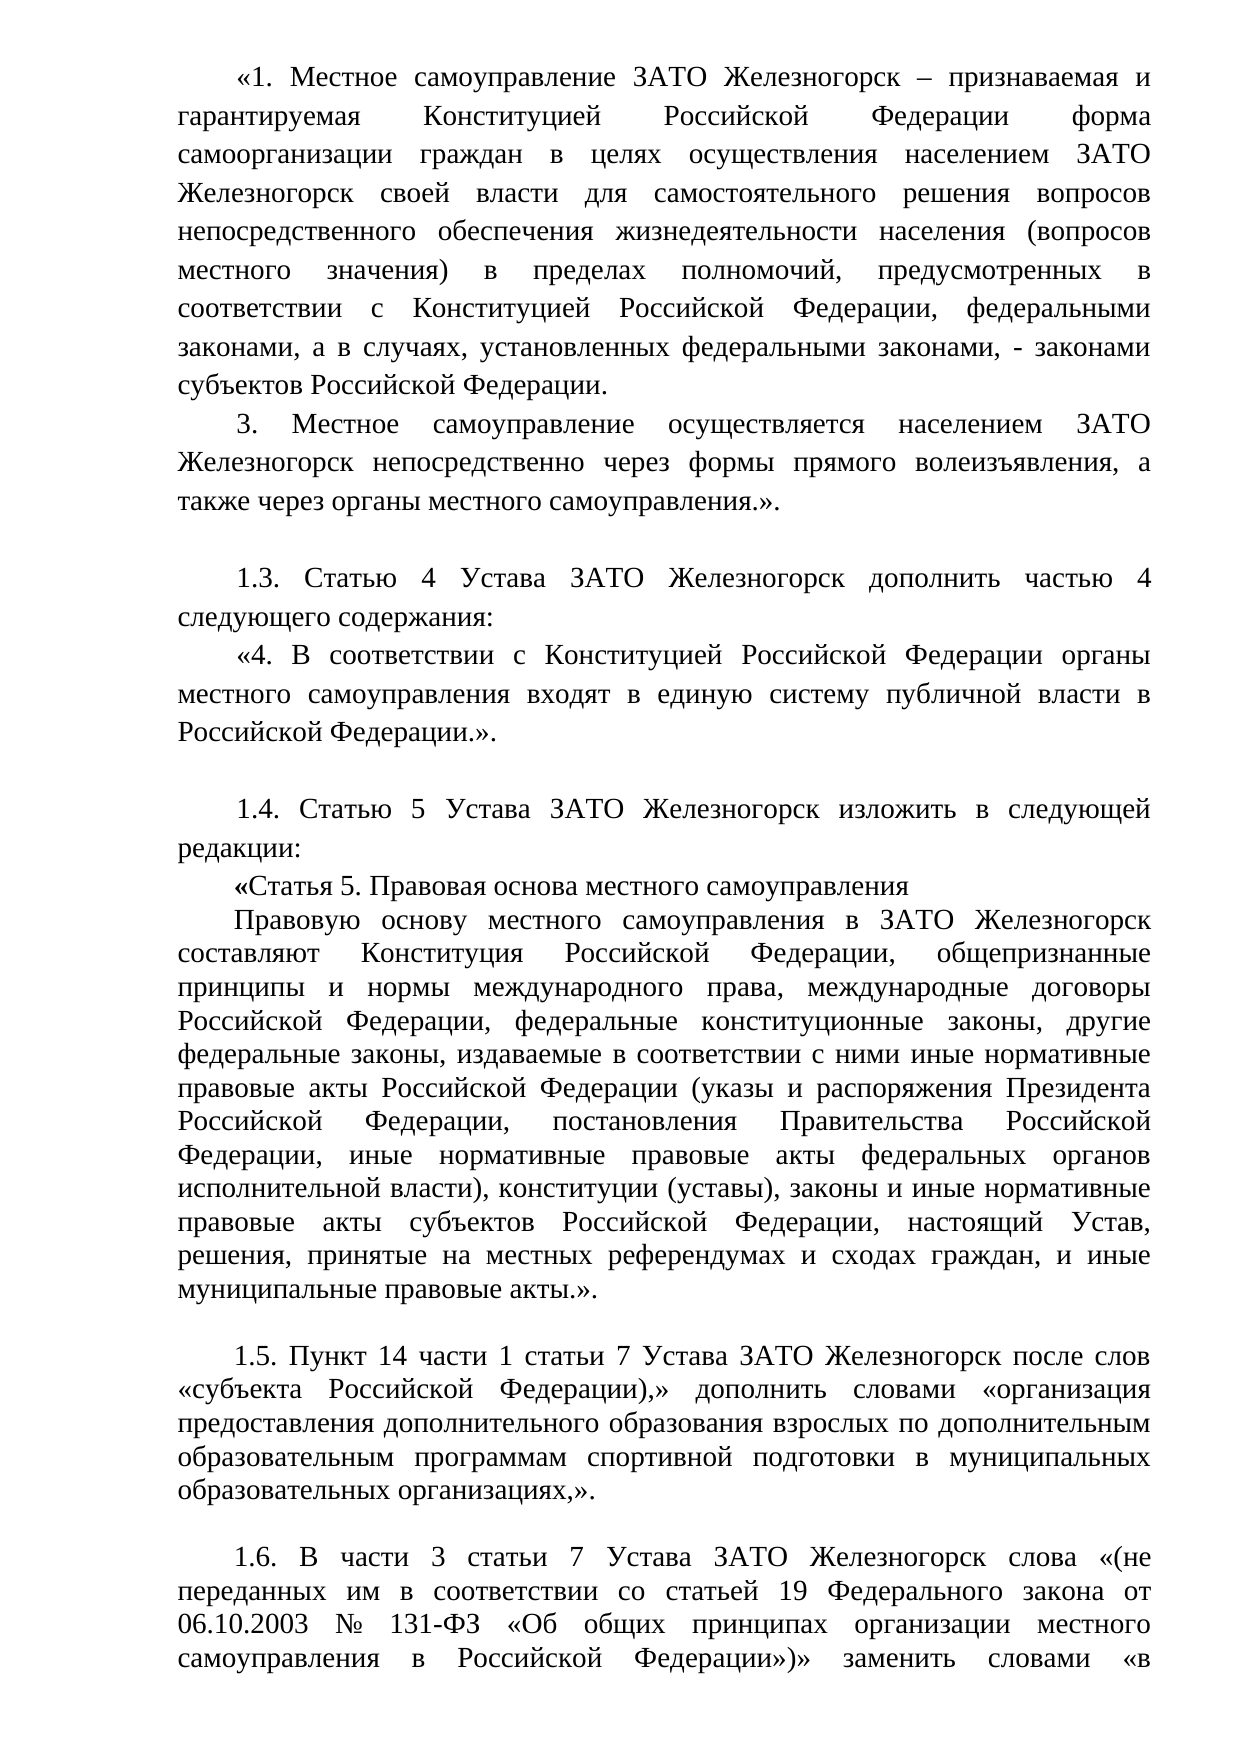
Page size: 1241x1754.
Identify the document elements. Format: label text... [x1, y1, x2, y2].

text 3. Местное самоуправление осуществляется населением ЗАТО Железногорск непосредственно через формы прямого волеизъявления, а также через органы местного самоуправления.». [177, 406, 1152, 517]
text 1.3. Статью 4 Устава ЗАТО Железногорск дополнить частью 4 следующего содержания: [177, 560, 1152, 632]
title Правовую основу местного самоуправления в ЗАТО Железногорск составляют Конституция Российской Федерации, общепризнанные принципы и нормы международного права, международные договоры Российской Федерации, федеральные конституционные законы, другие федеральные законы, издаваемые в соответствии с ними иные нормативные правовые акты Российской Федерации (указы и распоряжения Президента Российской Федерации, постановления Правительства Российской Федерации, иные нормативные правовые акты федеральных органов исполнительной власти), конституции (уставы), законы и иные нормативные правовые акты субъектов Российской Федерации, настоящий Устав, решения, принятые на местных референдумах и сходах граждан, и иные муниципальные правовые акты.». [177, 902, 1152, 1304]
title «Статья 5. Правовая основа местного самоуправления [177, 868, 1152, 902]
text 1.4. Статью 5 Устава ЗАТО Железногорск изложить в следующей редакции: [177, 791, 1152, 863]
title 1.5. Пункт 14 части 1 статьи 7 Устава ЗАТО Железногорск после слов «субъекта Российской Федерации),» дополнить словами «организация предоставления дополнительного образования взрослых по дополнительным образовательным программам спортивной подготовки в муниципальных образовательных организациях,». [177, 1338, 1152, 1506]
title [177, 1539, 1152, 1673]
text «4. В соответствии с Конституцией Российской Федерации органы местного самоуправления входят в единую систему публичной власти в Российской Федерации.». [177, 637, 1152, 748]
text «1. Местное самоуправление ЗАТО Железногорск – признаваемая и гарантируемая Конституцией Российской Федерации форма самоорганизации граждан в целях осуществления населением ЗАТО Железногорск своей власти для самостоятельного решения вопросов непосредственного обеспечения жизнедеятельности населения (вопросов местного значения) в пределах полномочий, предусмотренных в соответствии с Конституцией Российской Федерации, федеральными законами, а в случаях, установленных федеральными законами, - законами субъектов Российской Федерации. [177, 59, 1152, 401]
